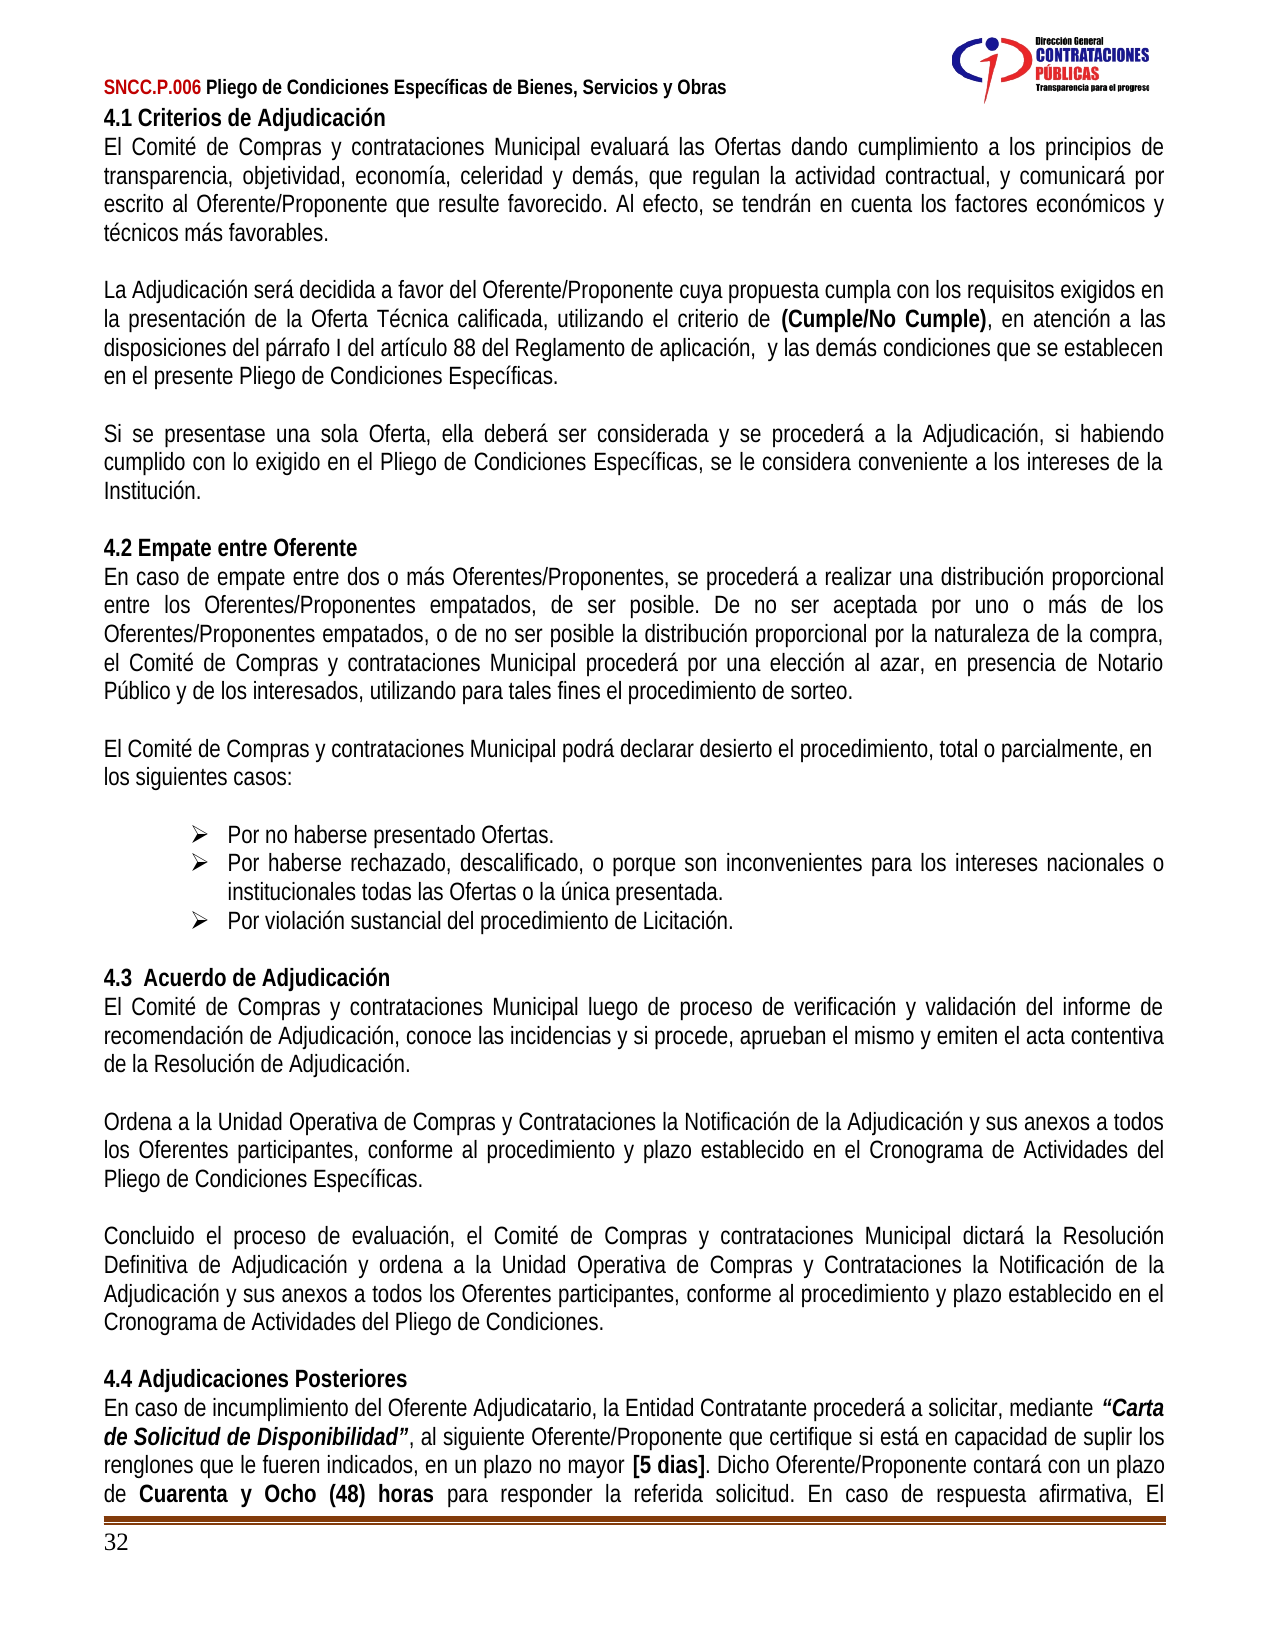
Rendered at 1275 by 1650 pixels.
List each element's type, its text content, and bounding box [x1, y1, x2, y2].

text 4.2 Empate entre Oferente [103, 533, 1166, 562]
text El Comité de Compras y contrataciones Municipal evaluará las Ofertas dando cumplimiento a los principios de transparencia, objetividad, economía, celeridad y demás, que regulan la actividad contractual, y comunicará por escrito al Oferente/Proponente que resulte favorecido. Al efecto, se tendrán en cuenta los factores económicos y técnicos más favorables. [103, 132, 1166, 247]
picture [952, 37, 1150, 103]
list Por no haberse presentado Ofertas. [190, 819, 1166, 848]
text Concluido el proceso de evaluación, el Comité de Compras y contrataciones Municipal dictará la Resolución Definitiva de Adjudicación y ordena a la Unidad Operativa de Compras y Contrataciones la Notificación de la Adjudicación y sus anexos a todos los Oferentes participantes, conforme al procedimiento y plazo establecido en el Cronograma de Actividades del Pliego de Condiciones. [103, 1221, 1166, 1336]
text 4.1 Criterios de Adjudicación [103, 103, 1166, 132]
text Si se presentase una sola Oferta, ella deberá ser considerada y se procederá a la Adjudicación, si habiendo cumplido con lo exigido en el Pliego de Condiciones Específicas, se le considera conveniente a los intereses de la Institución. [103, 418, 1166, 504]
text El Comité de Compras y contrataciones Municipal podrá declarar desierto el procedimiento, total o parcialmente, en los siguientes casos: [103, 734, 1166, 791]
text La Adjudicación será decidida a favor del Oferente/Proponente cuya propuesta cumpla con los requisitos exigidos en la presentación de la Oferta Técnica calificada, utilizando el criterio de (Cumple/No Cumple), en atención a las disposiciones del párrafo I del artículo 88 del Reglamento de aplicación, y las demás condiciones que se establecen en el presente Pliego de Condiciones Específicas. [103, 275, 1166, 390]
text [103, 1393, 1166, 1508]
text 4.4 Adjudicaciones Posteriores [103, 1364, 1166, 1393]
text En caso de empate entre dos o más Oferentes/Proponentes, se procederá a realizar una distribución proporcional entre los Oferentes/Proponentes empatados, de ser posible. De no ser aceptada por uno o más de los Oferentes/Proponentes empatados, o de no ser posible la distribución proporcional por la naturaleza de la compra, el Comité de Compras y contrataciones Municipal procederá por una elección al azar, en presencia de Notario Público y de los interesados, utilizando para tales fines el procedimiento de sorteo. [103, 562, 1166, 705]
list Por haberse rechazado, descalificado, o porque son inconvenientes para los intereses nacionales o institucionales todas las Ofertas o la única presentada. [190, 848, 1166, 906]
list Por violación sustancial del procedimiento de Licitación. [190, 906, 1166, 935]
text El Comité de Compras y contrataciones Municipal luego de proceso de verificación y validación del informe de recomendación de Adjudicación, conoce las incidencias y si procede, aprueban el mismo y emiten el acta contentiva de la Resolución de Adjudicación. [103, 992, 1166, 1078]
text Ordena a la Unidad Operativa de Compras y Contrataciones la Notificación de la Adjudicación y sus anexos a todos los Oferentes participantes, conforme al procedimiento y plazo establecido en el Cronograma de Actividades del Pliego de Condiciones Específicas. [103, 1107, 1166, 1193]
text 4.3 Acuerdo de Adjudicación [103, 963, 1166, 992]
